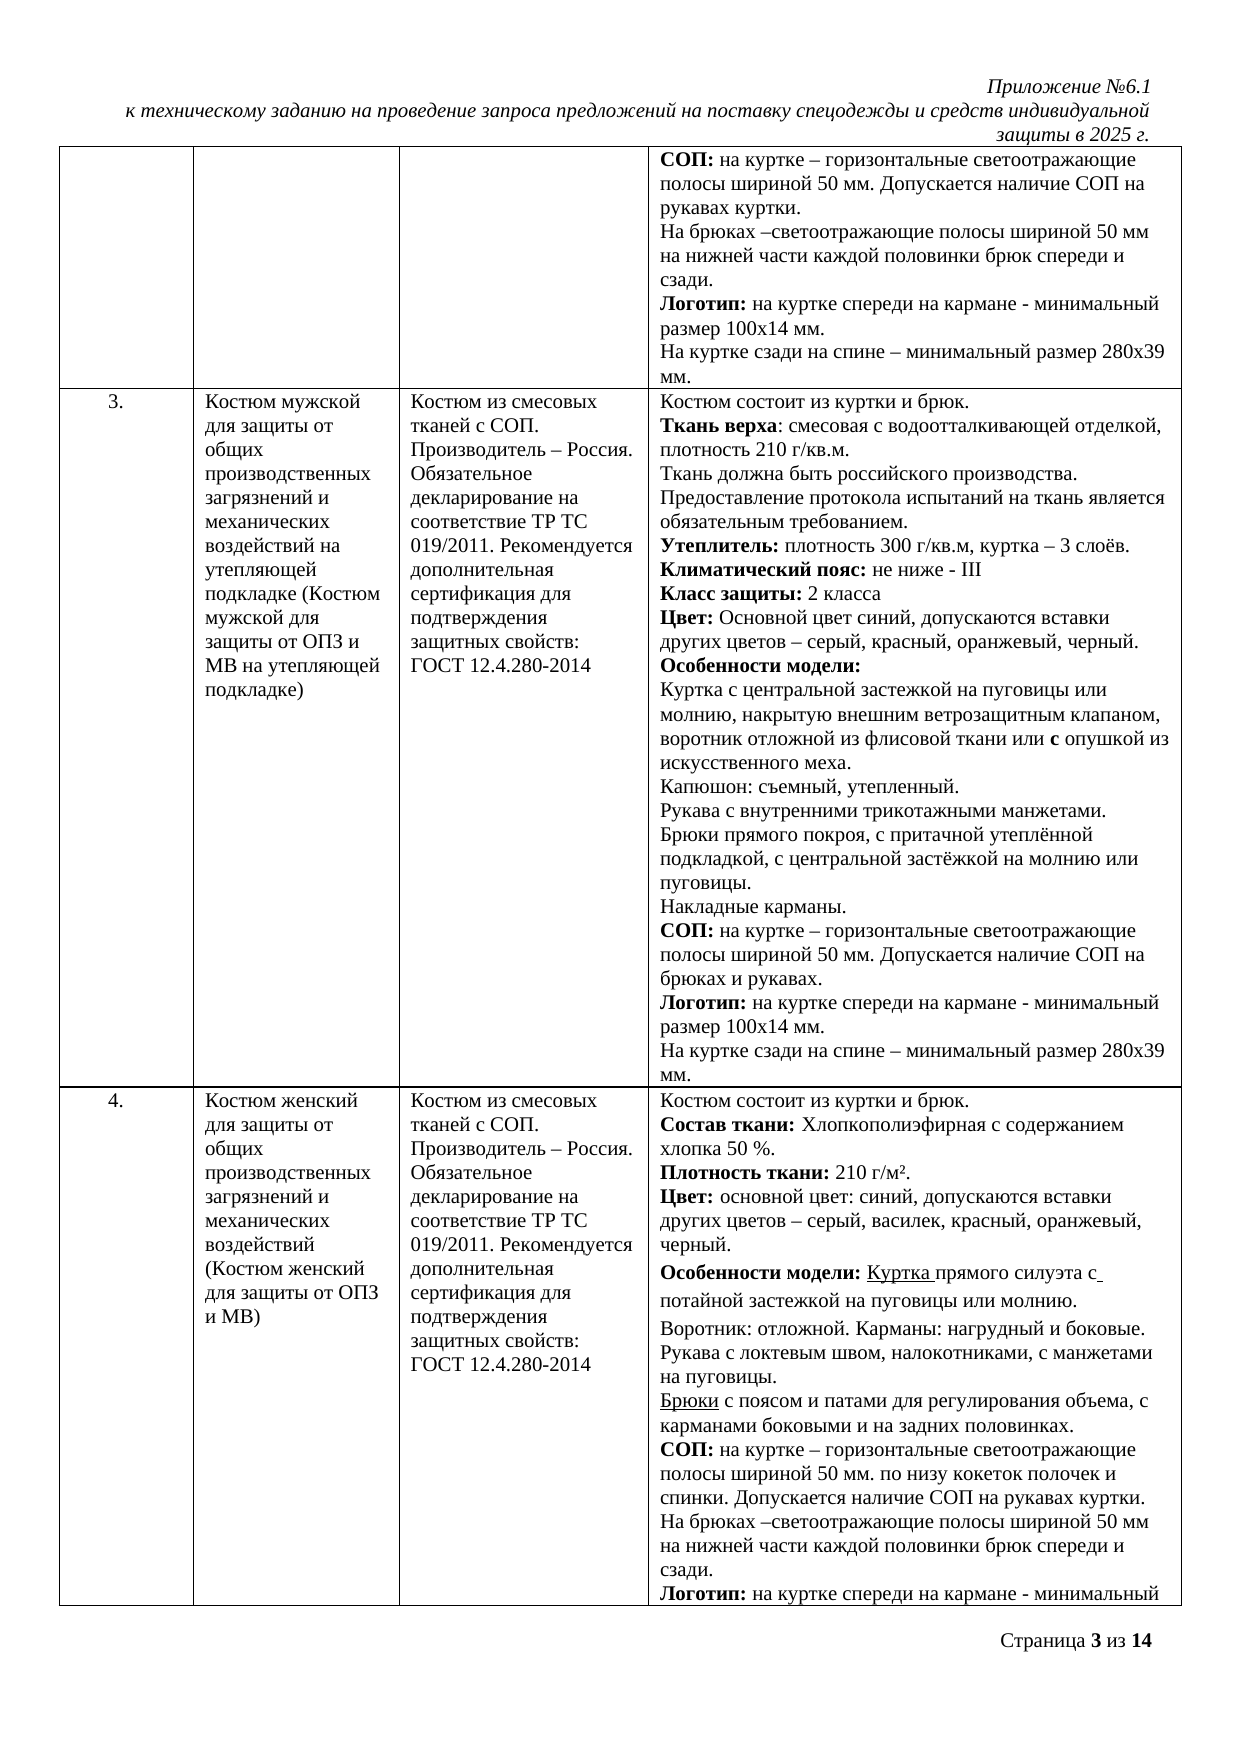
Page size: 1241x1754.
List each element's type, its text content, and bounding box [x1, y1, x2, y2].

table_cell Костюм мужской для защиты от общих производственных загрязнений и механических воздействий на утепляющей подкладке (Костюм мужской для защиты от ОПЗ и МВ на утепляющей подкладке) [194, 389, 399, 1086]
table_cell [649, 1088, 1181, 1605]
table_cell [60, 389, 193, 1086]
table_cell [649, 147, 1181, 388]
table_cell Костюм состоит из куртки и брюк. Ткань верха: смесовая с водоотталкивающей отделкой, плотность 210 г/кв.м. Ткань должна быть российского производства. Предоставление протокола испытаний на ткань является обязательным требованием. Утеплитель: плотность 300 г/кв.м, куртка – 3 слоёв. Климатический пояс: не ниже - III Класс защиты: 2 класса Цвет: Основной цвет синий, допускаются вставки других цветов – серый, красный, оранжевый, черный. Особенности модели: Куртка с центральной застежкой на пуговицы или молнию, накрытую внешним ветрозащитным клапаном, воротник отложной из флисовой ткани или с опушкой из искусственного меха. Капюшон: съемный, утепленный. Рукава с внутренними трикотажными манжетами. Брюки прямого покроя, с притачной утеплённой подкладкой, с центральной застёжкой на молнию или пуговицы. Накладные карманы. СОП: на куртке – горизонтальные светоотражающие полосы шириной 50 мм. Допускается наличие СОП на брюках и рукавах. Логотип: на куртке спереди на кармане - минимальный размер 100х14 мм. На куртке сзади на спине – минимальный размер 280х39 мм. [649, 389, 1181, 1086]
table_cell [60, 1088, 193, 1605]
table_cell [60, 147, 193, 388]
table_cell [194, 147, 399, 388]
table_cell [400, 147, 648, 388]
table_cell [194, 1088, 399, 1605]
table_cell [400, 1088, 648, 1605]
